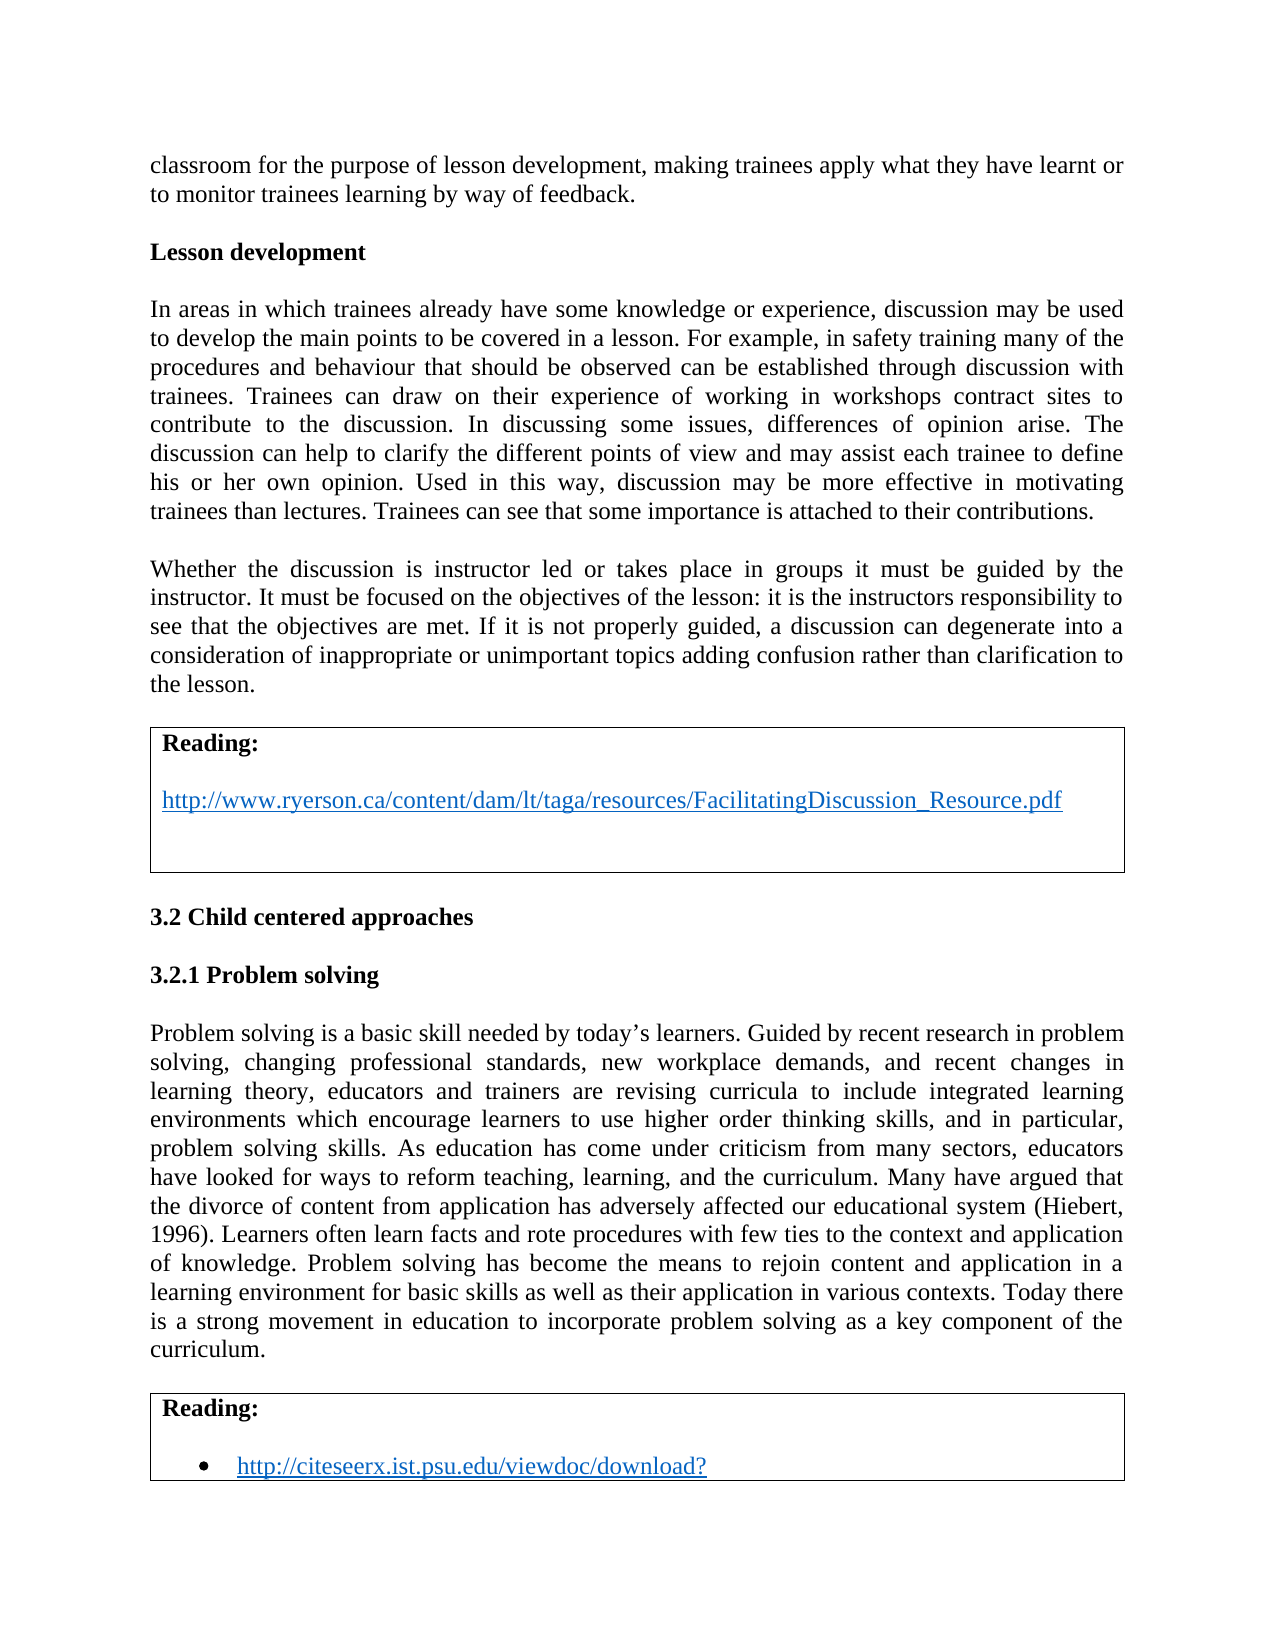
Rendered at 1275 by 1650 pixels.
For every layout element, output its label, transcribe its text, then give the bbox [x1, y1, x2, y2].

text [150, 150, 1125, 207]
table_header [151, 1394, 1124, 1480]
text Lesson development [150, 237, 1125, 265]
text 3.2.1 Problem solving [150, 960, 1125, 989]
text 3.2 Child centered approaches [150, 902, 1125, 931]
table_header Reading: http://www.ryerson.ca/content/dam/lt/taga/resources/FacilitatingDiscussion_Resource.pdf [151, 728, 1124, 872]
text Problem solving is a basic skill needed by today’s learners. Guided by recent research in problem solving, changing professional standards, new workplace demands, and recent changes in learning theory, educators and trainers are revising curricula to include integrated learning environments which encourage learners to use higher order thinking skills, and in particular, problem solving skills. As education has come under criticism from many sectors, educators have looked for ways to reform teaching, learning, and the curriculum. Many have argued that the divorce of content from application has adversely affected our educational system (Hiebert, 1996). Learners often learn facts and rote procedures with few ties to the context and application of knowledge. Problem solving has become the means to rejoin content and application in a learning environment for basic skills as well as their application in various contexts. Today there is a strong movement in education to incorporate problem solving as a key component of the curriculum. [150, 1018, 1125, 1363]
text Whether the discussion is instructor led or takes place in groups it must be guided by the instructor. It must be focused on the objectives of the lesson: it is the instructors responsibility to see that the objectives are met. If it is not properly guided, a discussion can degenerate into a consideration of inappropriate or unimportant topics adding confusion rather than clarification to the lesson. [150, 554, 1125, 697]
text In areas in which trainees already have some knowledge or experience, discussion may be used to develop the main points to be covered in a lesson. For example, in safety training many of the procedures and behaviour that should be observed can be established through discussion with trainees. Trainees can draw on their experience of working in workshops contract sites to contribute to the discussion. In discussing some issues, differences of opinion arise. The discussion can help to clarify the different points of view and may assist each trainee to define his or her own opinion. Used in this way, discussion may be more effective in motivating trainees than lectures. Trainees can see that some importance is attached to their contributions. [150, 294, 1125, 524]
